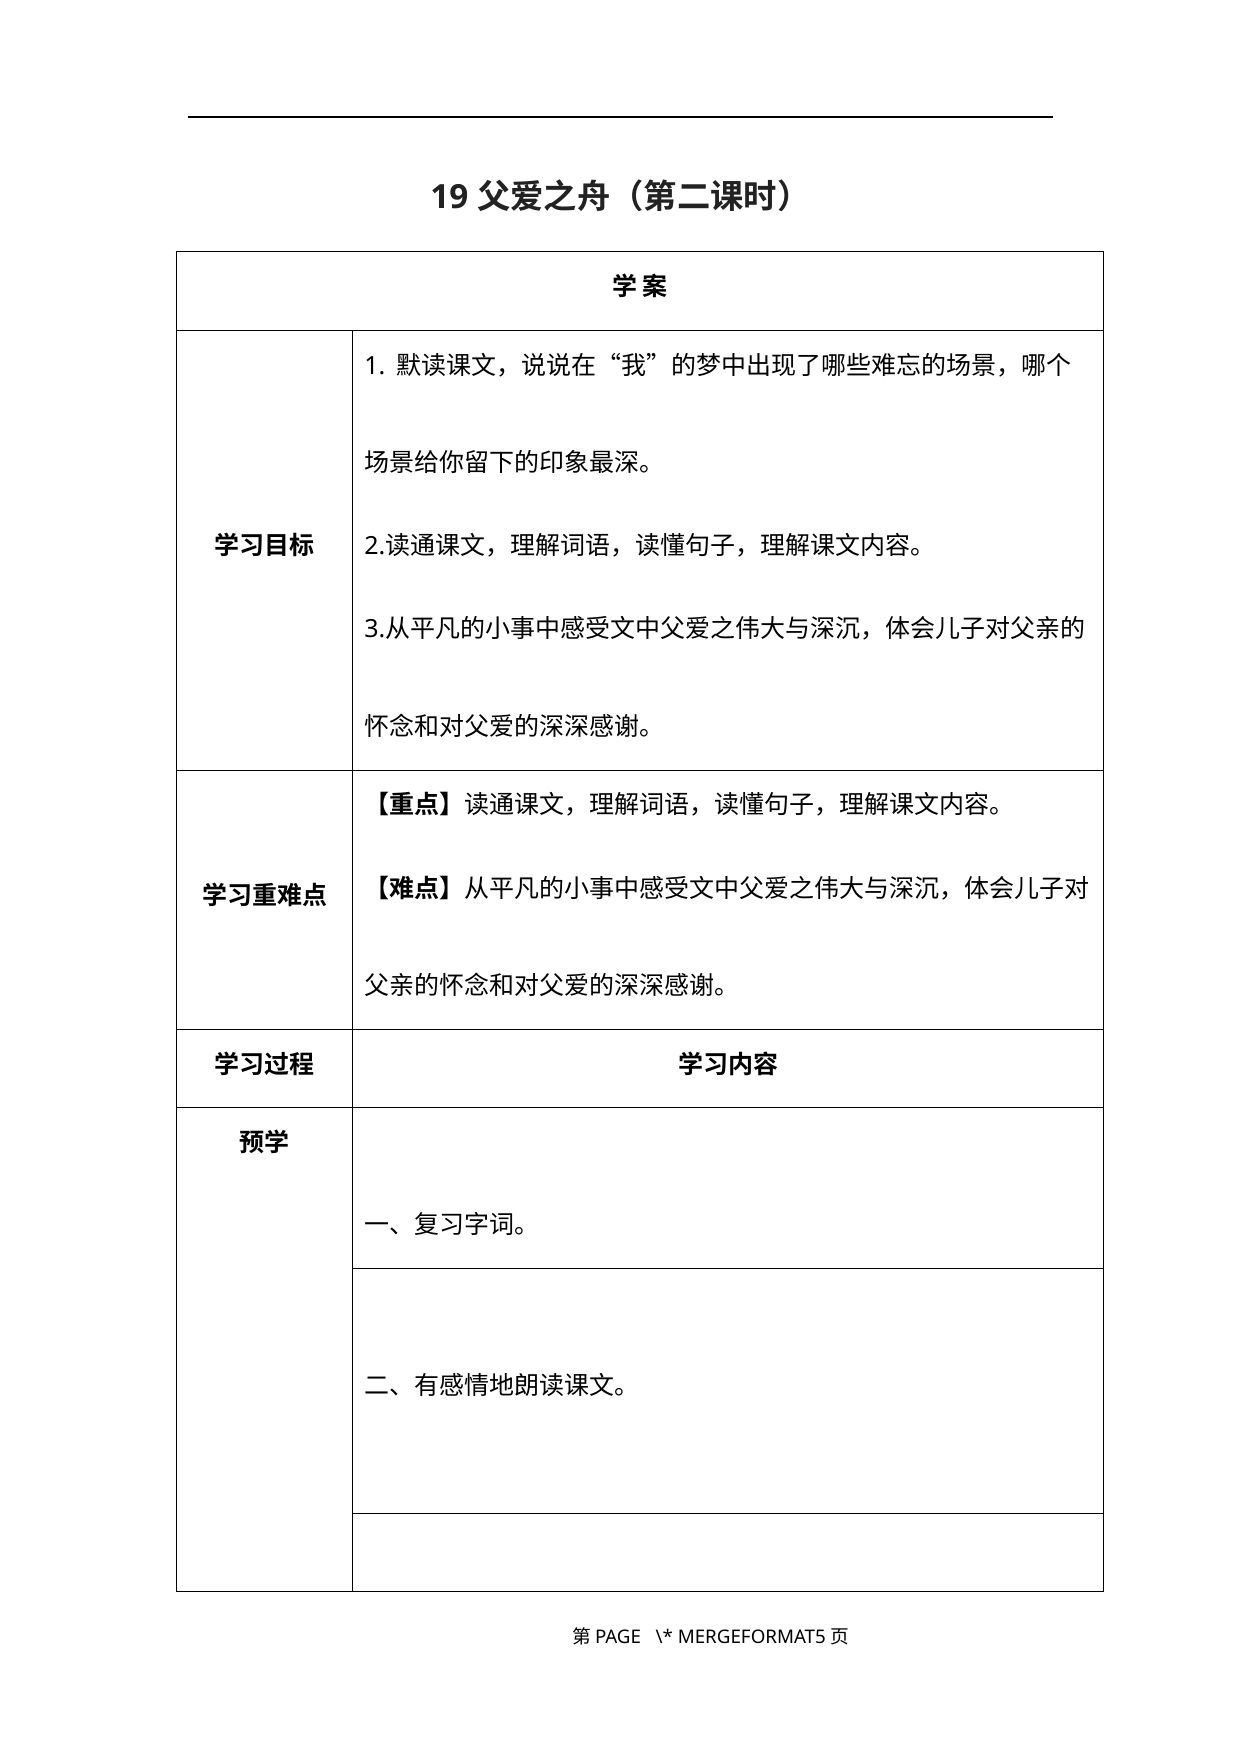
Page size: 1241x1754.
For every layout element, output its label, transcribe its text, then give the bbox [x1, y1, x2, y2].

table_cell 默读课文，说说在“我”的梦中出现了哪些难忘的场景，哪个场景给你留下的印象最深。 2.读通课文，理解词语，读懂句子，理解课文内容。 3.从平凡的小事中感受文中父爱之伟大与深沉，体会儿子对父亲的怀念和对父爱的深深感谢。 [353, 331, 1103, 769]
table_cell 二、有感情地朗读课文。 [353, 1269, 1103, 1513]
table_header 学 案 [177, 252, 1103, 330]
table_cell 一、复习字词。 [353, 1108, 1103, 1268]
table_cell 预学 [177, 1108, 352, 1591]
table_cell 学习目标 [177, 331, 352, 769]
table_cell 【重点】读通课文，理解词语，读懂句子，理解课文内容。 【难点】从平凡的小事中感受文中父爱之伟大与深沉，体会儿子对父亲的怀念和对父爱的深深感谢。 [353, 771, 1103, 1029]
table_cell 学习重难点 [177, 771, 352, 1029]
table_cell 学习过程 [177, 1030, 352, 1107]
table_cell 学习内容 [353, 1030, 1103, 1107]
text 19 父爱之舟（第二课时） [187, 162, 1053, 227]
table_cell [353, 1514, 1103, 1591]
